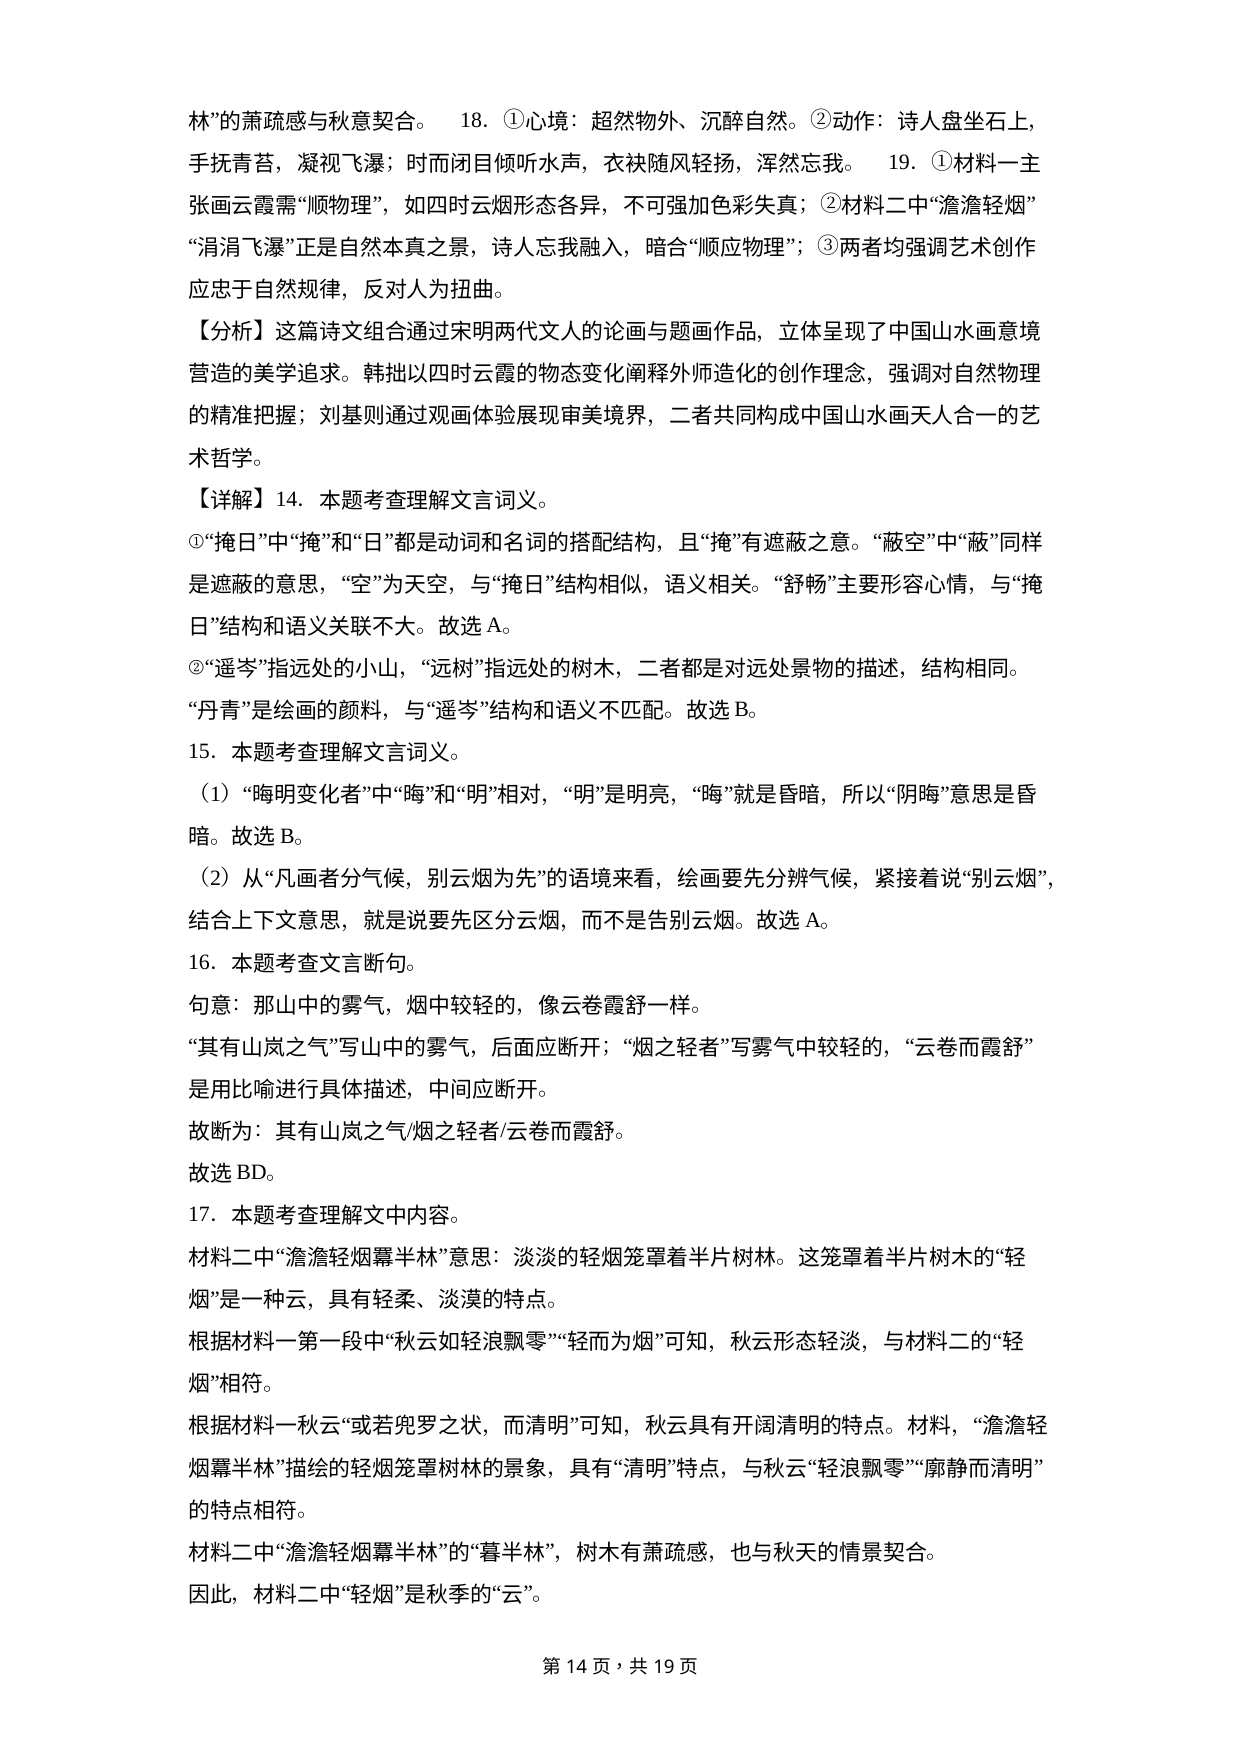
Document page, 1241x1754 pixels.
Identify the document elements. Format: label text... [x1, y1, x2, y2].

text ②“遥岑”指远处的小山，“远树”指远处的树木，二者都是对远处景物的描述，结构相同。“丹青”是绘画的颜料，与“遥岑”结构和语义不匹配。故选B。 [188, 651, 1052, 725]
text 根据材料一第一段中“秋云如轻浪飘零”“轻而为烟”可知，秋云形态轻淡，与材料二的“轻烟”相符。 [188, 1324, 1052, 1398]
text 17．本题考查理解文中内容。 [188, 1198, 1052, 1230]
text 因此，材料二中“轻烟”是秋季的“云”。 [188, 1577, 1052, 1608]
text 故断为：其有山岚之气/烟之轻者/云卷而霞舒。 [188, 1114, 1052, 1146]
text （1）“晦明变化者”中“晦”和“明”相对，“明”是明亮，“晦”就是昏暗，所以“阴晦”意思是昏暗。故选B。 [188, 777, 1052, 851]
text 【分析】这篇诗文组合通过宋明两代文人的论画与题画作品，立体呈现了中国山水画意境营造的美学追求。韩拙以四时云霞的物态变化阐释外师造化的创作理念，强调对自然物理的精准把握；刘基则通过观画体验展现审美境界，二者共同构成中国山水画天人合一的艺术哲学。 [188, 314, 1052, 472]
text “其有山岚之气”写山中的雾气，后面应断开；“烟之轻者”写雾气中较轻的，“云卷而霞舒”是用比喻进行具体描述，中间应断开。 [188, 1030, 1052, 1103]
text 【详解】14．本题考查理解文言词义。 [188, 483, 1052, 514]
text 材料二中“澹澹轻烟羃半林”意思：淡淡的轻烟笼罩着半片树林。这笼罩着半片树木的“轻烟”是一种云，具有轻柔、淡漠的特点。 [188, 1240, 1052, 1314]
text 故选BD。 [188, 1156, 1052, 1188]
text 15．本题考查理解文言词义。 [188, 735, 1052, 767]
text 材料二中“澹澹轻烟羃半林”的“暮半林”，树木有萧疏感，也与秋天的情景契合。 [188, 1535, 1052, 1566]
text 根据材料一秋云“或若兜罗之状，而清明”可知，秋云具有开阔清明的特点。材料，“澹澹轻烟羃半林”描绘的轻烟笼罩树林的景象，具有“清明”特点，与秋云“轻浪飘零”“廓静而清明”的特点相符。 [188, 1408, 1052, 1524]
text （2）从“凡画者分气候，别云烟为先”的语境来看，绘画要先分辨气候，紧接着说“别云烟”，结合上下文意思，就是说要先区分云烟，而不是告别云烟。故选A。 [188, 861, 1052, 935]
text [188, 104, 1052, 304]
text 句意：那山中的雾气，烟中较轻的，像云卷霞舒一样。 [188, 988, 1052, 1019]
text 16．本题考查文言断句。 [188, 946, 1052, 977]
text ①“掩日”中“掩”和“日”都是动词和名词的搭配结构，且“掩”有遮蔽之意。“蔽空”中“蔽”同样是遮蔽的意思，“空”为天空，与“掩日”结构相似，语义相关。“舒畅”主要形容心情，与“掩日”结构和语义关联不大。故选A。 [188, 525, 1052, 641]
